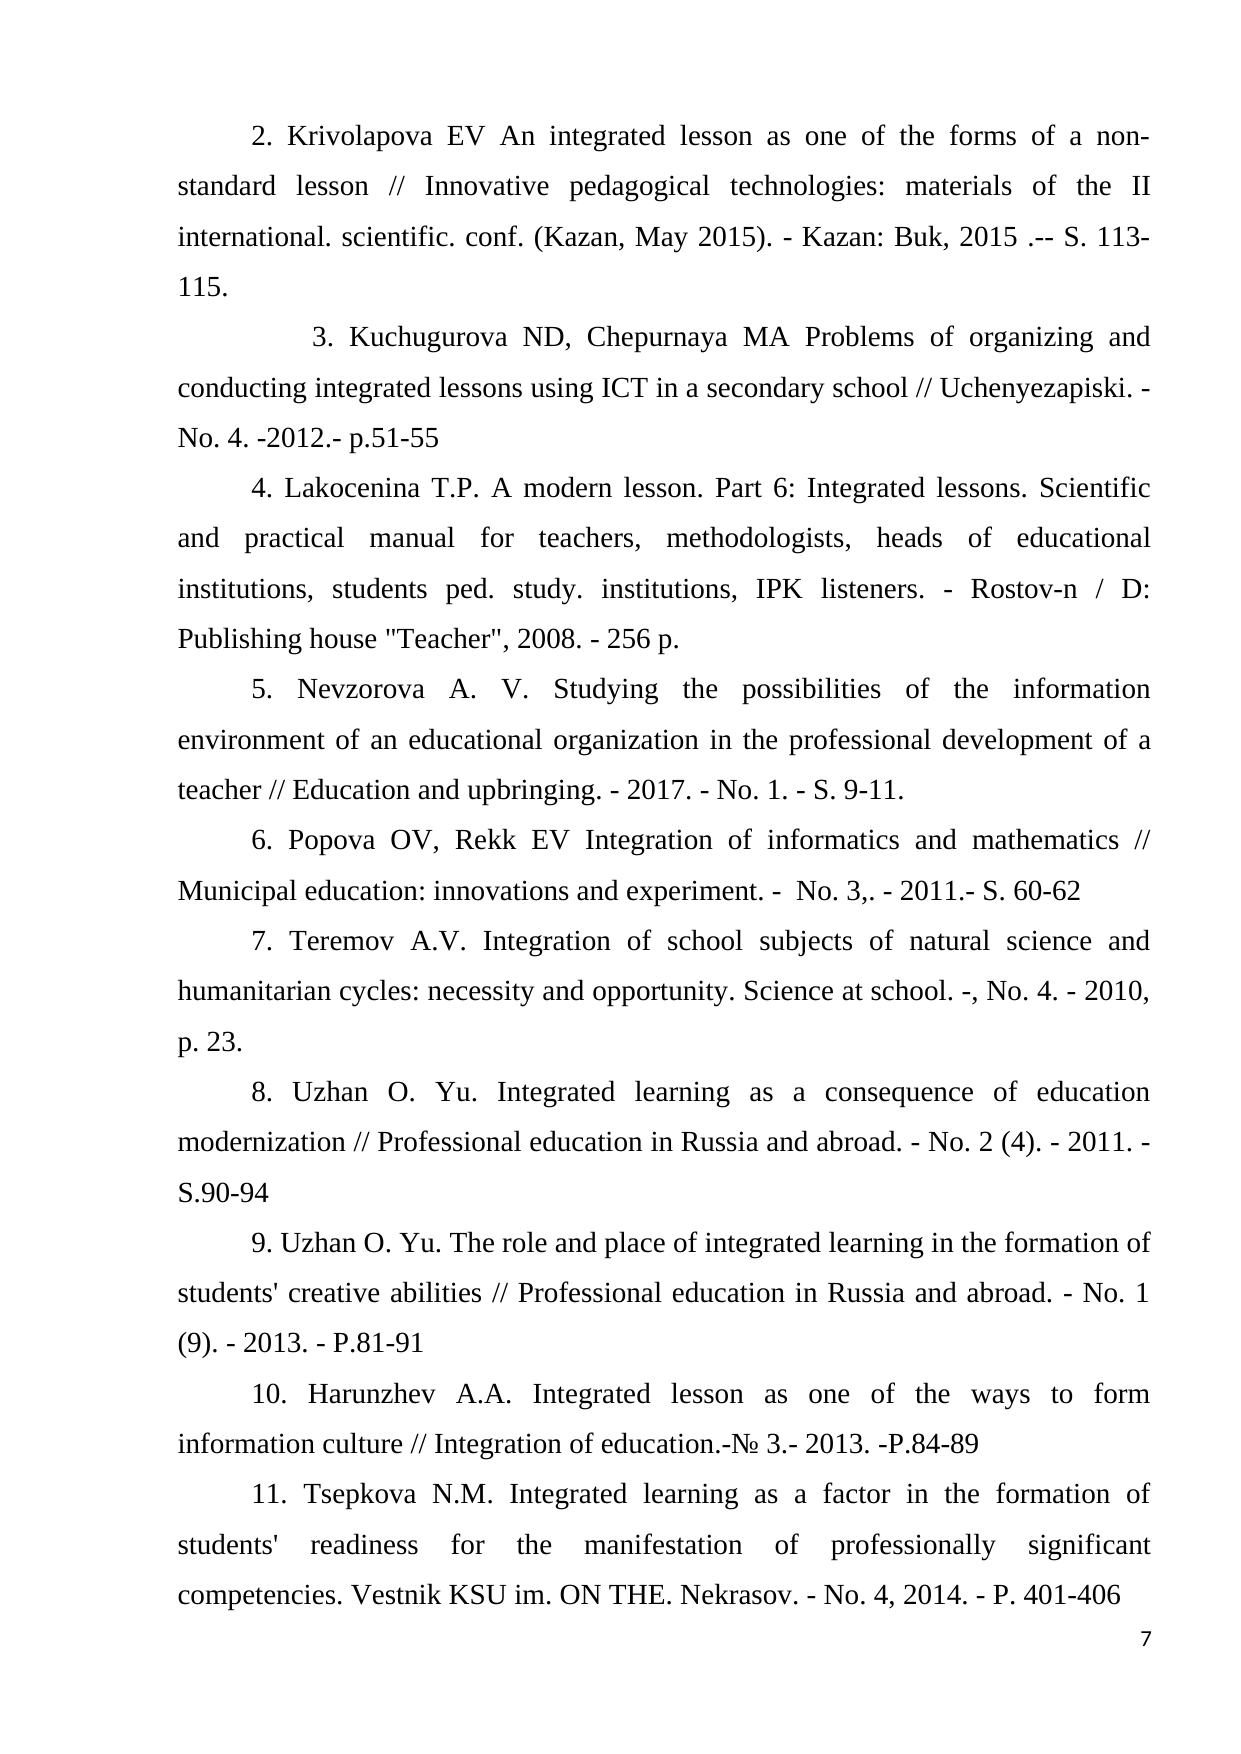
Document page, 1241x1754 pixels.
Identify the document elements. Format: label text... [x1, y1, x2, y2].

text 6. Popova OV, Rekk EV Integration of informatics and mathematics // Municipal education: innovations and experiment. - No. 3,. - 2011.- S. 60-62 [177, 822, 1152, 906]
text 10. Harunzhev A.A. Integrated lesson as one of the ways to form information culture // Integration of education.-№ 3.- 2013. -P.84-89 [177, 1376, 1152, 1460]
text 2. Krivolapova EV An integrated lesson as one of the forms of a non-standard lesson // Innovative pedagogical technologies: materials of the II international. scientific. conf. (Kazan, May 2015). - Kazan: Buk, 2015 .-- S. 113-115. [177, 118, 1152, 303]
text 7. Teremov A.V. Integration of school subjects of natural science and humanitarian cycles: necessity and opportunity. Science at school. -, No. 4. - 2010, p. 23. [177, 923, 1152, 1057]
text 8. Uzhan O. Yu. Integrated learning as a consequence of education modernization // Professional education in Russia and abroad. - No. 2 (4). - 2011. - S.90-94 [177, 1074, 1152, 1208]
text 11. Tsepkova N.M. Integrated learning as a factor in the formation of students' readiness for the manifestation of professionally significant competencies. Vestnik KSU im. ON THE. Nekrasov. - No. 4, 2014. - P. 401-406 [177, 1477, 1152, 1611]
text 3. Kuchugurova ND, Chepurnaya MA Problems of organizing and conducting integrated lessons using ICT in a secondary school // Uchenyezapiski. - No. 4. -2012.- p.51-55 [177, 319, 1152, 453]
text 9. Uzhan O. Yu. The role and place of integrated learning in the formation of students' creative abilities // Professional education in Russia and abroad. - No. 1 (9). - 2013. - P.81-91 [177, 1225, 1152, 1359]
text 4. Lakocenina T.P. A modern lesson. Part 6: Integrated lessons. Scientific and practical manual for teachers, methodologists, heads of educational institutions, students ped. study. institutions, IPK listeners. - Rostov-n / D: Publishing house "Teacher", 2008. - 256 p. [177, 470, 1152, 655]
text 5. Nevzorova A. V. Studying the possibilities of the information environment of an educational organization in the professional development of a teacher // Education and upbringing. - 2017. - No. 1. - S. 9-11. [177, 672, 1152, 806]
